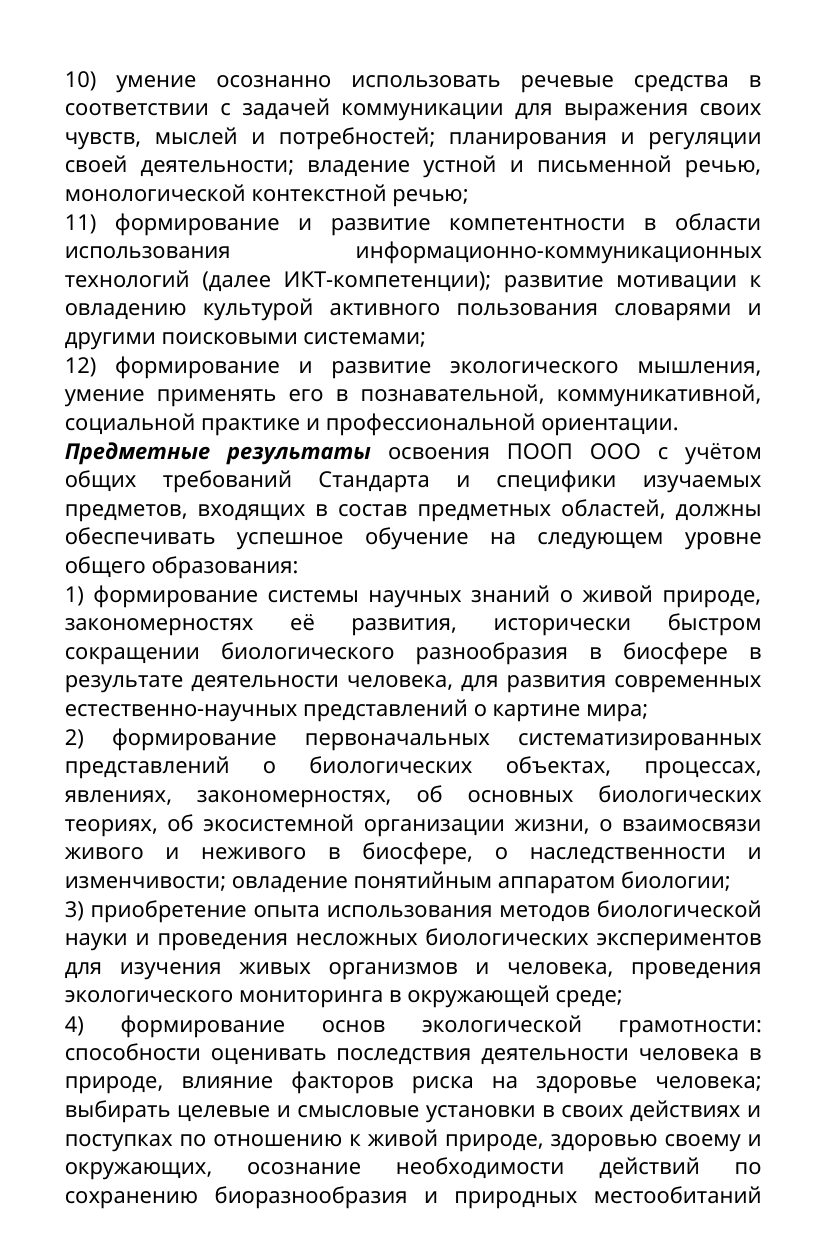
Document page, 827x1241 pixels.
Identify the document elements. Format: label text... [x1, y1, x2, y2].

text Предметные результаты освоения ПООП ООО с учётом общих требований Стандарта и специфики изучаемых предметов, входящих в состав предметных областей, должны обеспечивать успешное обучение на следующем уровне общего образования: [64, 437, 762, 580]
text 1) формирование системы научных знаний о живой природе, закономерностях её развития, исторически быстром сокращении биологического разнообразия в биосфере в результате деятельности человека, для развития современных естественно-научных представлений о картине мира; [64, 580, 762, 723]
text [64, 1009, 762, 1209]
text 2) формирование первоначальных систематизированных представлений о биологических объектах, процессах, явлениях, закономерностях, об основных биологических теориях, об экосистемной организации жизни, о взаимосвязи живого и неживого в биосфере, о наследственности и изменчивости; овладение понятийным аппаратом биологии; [64, 723, 762, 895]
text 12) формирование и развитие экологического мышления, умение применять его в познавательной, коммуникативной, социальной практике и профессиональной ориентации. [64, 351, 762, 437]
text 10) умение осознанно использовать речевые средства в соответствии с задачей коммуникации для выражения своих чувств, мыслей и потребностей; планирования и регуляции своей деятельности; владение устной и письменной речью, монологической контекстной речью; [64, 64, 762, 208]
text 3) приобретение опыта использования методов биологической науки и проведения несложных биологических экспериментов для изучения живых организмов и человека, проведения экологического мониторинга в окружающей среде; [64, 895, 762, 1009]
text 11) формирование и развитие компетентности в области использования информационно-коммуникационных технологий (далее ИКТ-компетенции); развитие мотивации к овладению культурой активного пользования словарями и другими поисковыми системами; [64, 208, 762, 351]
